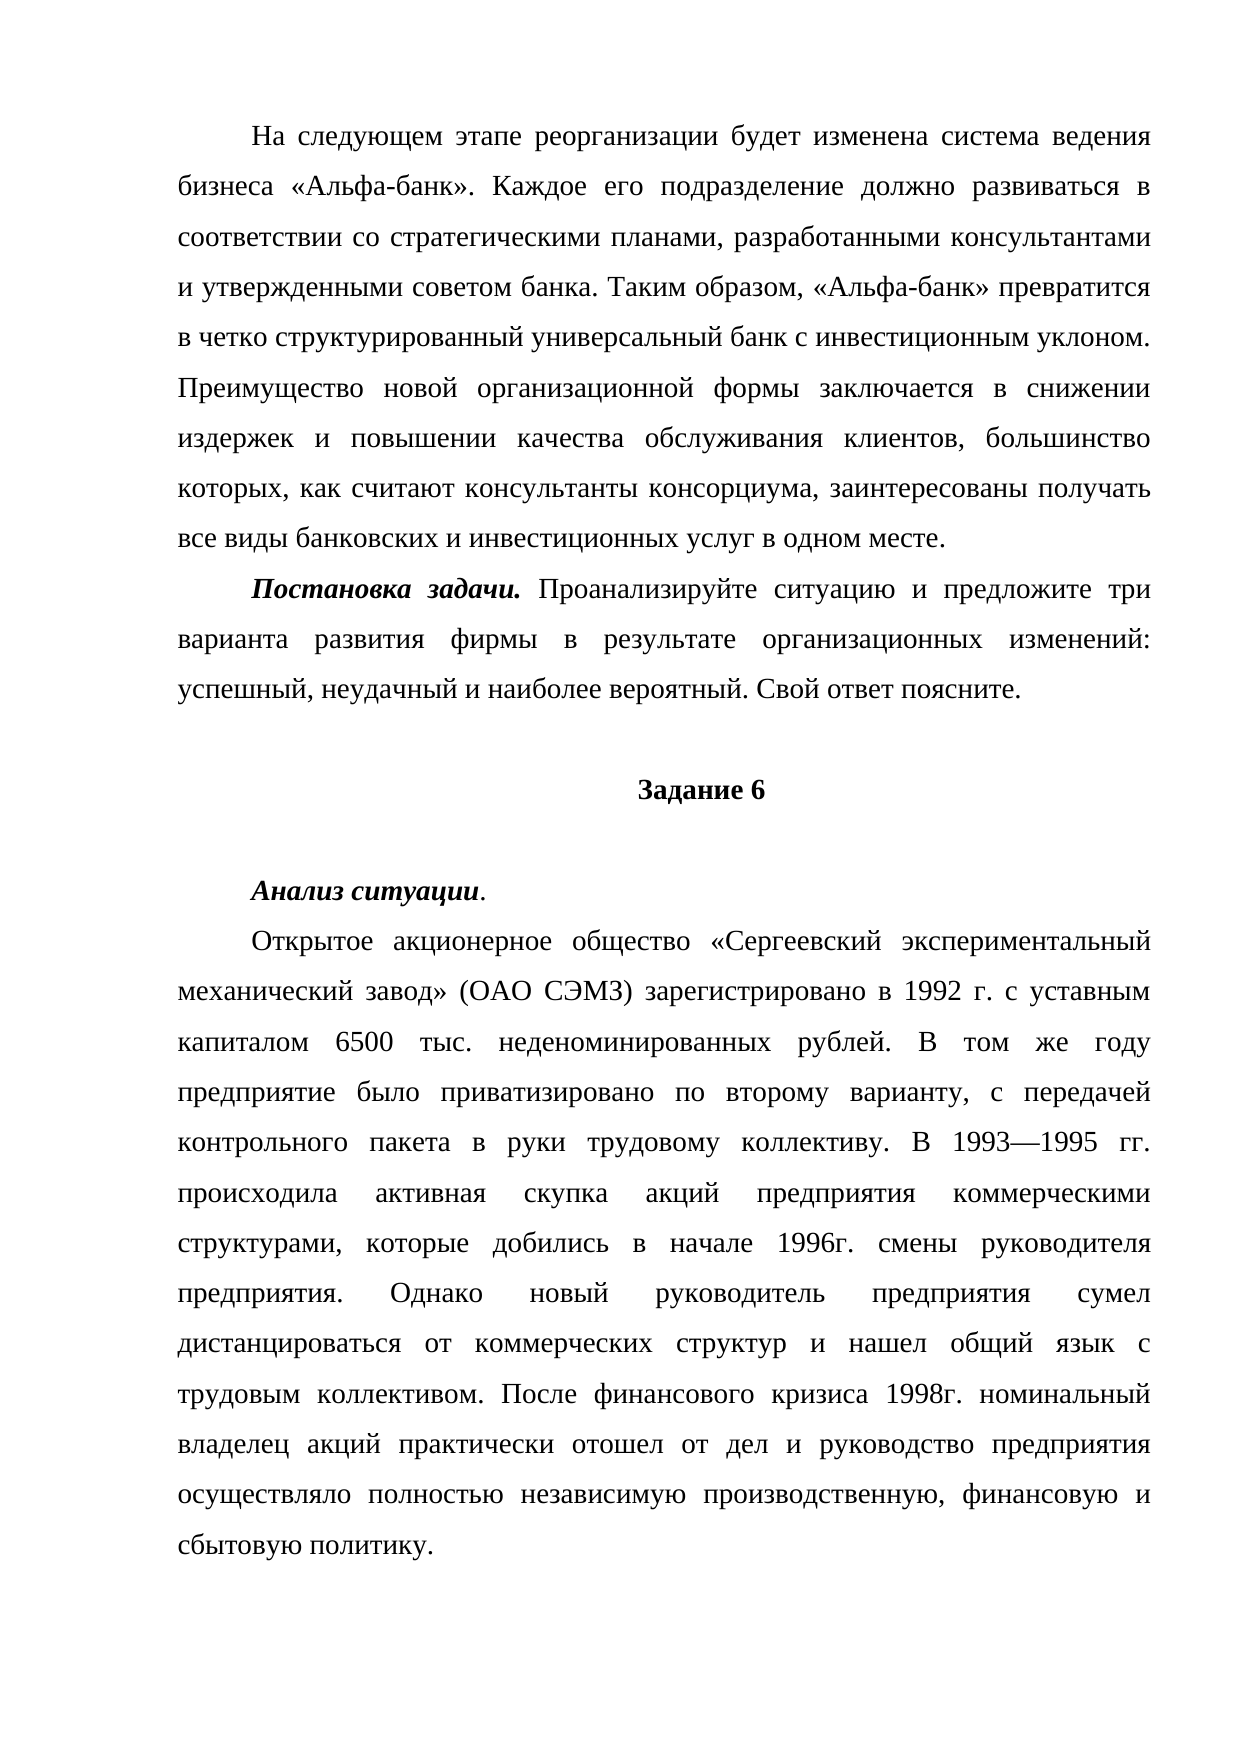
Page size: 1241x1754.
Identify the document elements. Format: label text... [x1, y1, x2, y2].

text Анализ ситуации. [177, 873, 1152, 906]
text Задание 6 [177, 772, 1152, 806]
text На следующем этапе реорганизации будет изменена система ведения бизнеса «Альфа-банк». Каждое его подразделение должно развиваться в соответствии со стратегическими планами, разработанными консультантами и утвержденными советом банка. Таким образом, «Альфа-банк» превратится в четко структурированный универсальный банк с инвестиционным уклоном. Преимущество новой организационной формы заключается в снижении издержек и повышении качества обслуживания клиентов, большинство которых, как считают консультанты консорциума, заинтересованы получать все виды банковских и инвестиционных услуг в одном месте. [177, 118, 1152, 554]
text Открытое акционерное общество «Сергеевский экспериментальный механический завод» (ОАО СЭМЗ) зарегистрировано в . с уставным капиталом 6500 тыс. неденоминированных рублей. В том же году предприятие было приватизировано по второму варианту, с передачей контрольного пакета в руки трудовому коллективу. В 1993—1995 гг. происходила активная скупка акций предприятия коммерческими структурами, которые добились в начале 1996г. смены руководителя предприятия. Однако новый руководитель предприятия сумел дистанцироваться от коммерческих структур и нашел общий язык с трудовым коллективом. После финансового кризиса 1998г. номинальный владелец акций практически отошел от дел и руководство предприятия осуществляло полностью независимую производственную, финансовую и сбытовую политику. [177, 923, 1152, 1560]
text Постановка задачи. Проанализируйте ситуацию и предложите три варианта развития фирмы в результате организационных изменений: успешный, неудачный и наиболее вероятный. Свой ответ поясните. [177, 571, 1152, 705]
